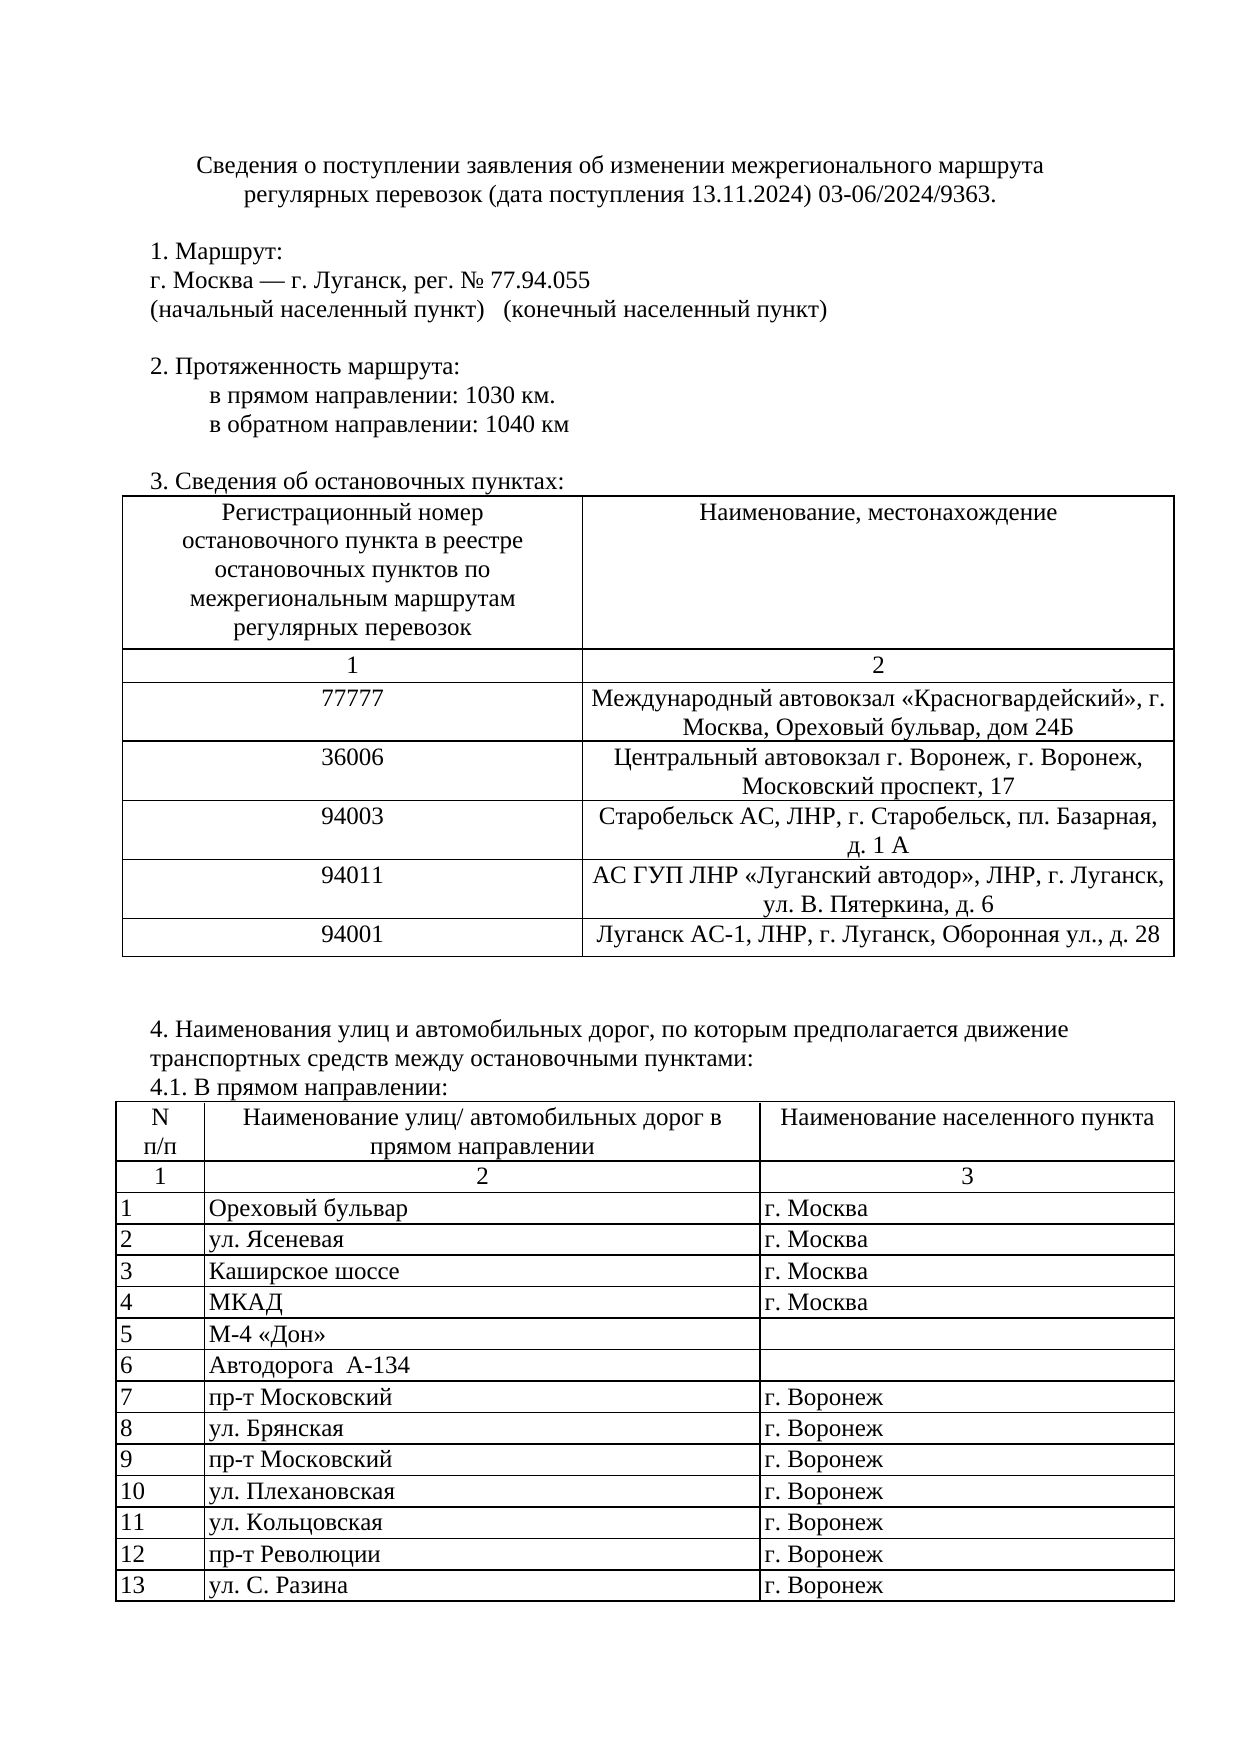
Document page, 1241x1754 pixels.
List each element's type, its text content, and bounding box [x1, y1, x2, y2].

table_cell г. Воронеж [761, 1476, 1174, 1506]
table_cell пр-т Московский [205, 1445, 759, 1474]
table_cell 1 [117, 1162, 204, 1191]
table_cell 1 [117, 1193, 204, 1223]
table_cell МКАД [205, 1287, 759, 1317]
table_cell г. Москва [761, 1287, 1174, 1317]
table_cell 9 [117, 1445, 204, 1474]
table_cell г. Воронеж [761, 1571, 1174, 1600]
table_cell Луганск АС-1, ЛНР, г. Луганск, Оборонная ул., д. 28 [583, 919, 1173, 956]
table_cell г. Воронеж [761, 1445, 1174, 1474]
table_header Наименование улиц/ автомобильных дорог в прямом направлении [205, 1102, 760, 1160]
table_header Наименование населенного пункта [761, 1102, 1174, 1160]
text (начальный населенный пункт) (конечный населенный пункт) [150, 294, 1090, 322]
table_cell 5 [117, 1319, 204, 1349]
table_cell г. Москва [761, 1256, 1174, 1286]
table_cell 94001 [123, 919, 582, 956]
text г. Москва — г. Луганск, рег. № 77.94.055 [150, 265, 1090, 294]
table_cell 94011 [123, 860, 582, 918]
table_cell г. Москва [761, 1193, 1174, 1223]
table_cell 11 [117, 1508, 204, 1537]
table_cell 13 [117, 1571, 204, 1600]
table_header Регистрационный номер остановочного пункта в реестре остановочных пунктов по межрегиональным маршрутам регулярных перевозок [123, 497, 582, 648]
text 3. Сведения об остановочных пунктах: [150, 466, 1090, 495]
table_cell ул. Плехановская [205, 1476, 759, 1506]
table_cell г. Воронеж [761, 1508, 1174, 1537]
table_cell 3 [761, 1162, 1174, 1191]
table_cell АС ГУП ЛНР «Луганский автодор», ЛНР, г. Луганск, ул. В. Пятеркина, д. 6 [583, 860, 1173, 918]
text в прямом направлении: 1030 км. [150, 380, 1090, 409]
table_cell Автодорога А-134 [205, 1350, 759, 1380]
table_cell 94003 [123, 801, 582, 858]
text Сведения о поступлении заявления об изменении межрегионального маршрута регулярных перевозок (дата поступления 13.11.2024) 03-06/2024/9363. [150, 150, 1090, 207]
text 2. Протяженность маршрута: [150, 351, 1090, 380]
table_cell 2 [583, 650, 1173, 681]
table_cell 12 [117, 1539, 204, 1569]
table_cell ул. С. Разина [205, 1571, 759, 1600]
table_cell Ореховый бульвар [205, 1193, 759, 1223]
text 4. Наименования улиц и автомобильных дорог, по которым предполагается движение транспортных средств между остановочными пунктами: [150, 1014, 1090, 1072]
table_cell 36006 [123, 742, 582, 799]
table_cell 3 [117, 1256, 204, 1286]
table_cell Старобельск АС, ЛНР, г. Старобельск, пл. Базарная, д. 1 А [583, 801, 1173, 858]
table_cell 7 [117, 1382, 204, 1412]
table_cell М-4 «Дон» [205, 1319, 759, 1349]
table_cell пр-т Революции [205, 1539, 759, 1569]
table_header N п/п [117, 1102, 204, 1160]
table_cell 1 [123, 650, 582, 681]
table_cell [761, 1319, 1174, 1349]
table_header Наименование, местонахождение [583, 497, 1173, 648]
table_cell Центральный автовокзал г. Воронеж, г. Воронеж, Московский проспект, 17 [583, 742, 1173, 799]
table_cell г. Воронеж [761, 1413, 1174, 1443]
table_cell 2 [117, 1225, 204, 1254]
table_cell 77777 [123, 683, 582, 740]
text 1. Маршрут: [150, 236, 1090, 265]
table_cell г. Воронеж [761, 1539, 1174, 1569]
table_cell 4 [117, 1287, 204, 1317]
table_cell г. Воронеж [761, 1382, 1174, 1412]
text в обратном направлении: 1040 км [150, 409, 1090, 437]
table_cell 2 [205, 1162, 759, 1191]
table_cell пр-т Московский [205, 1382, 759, 1412]
table_cell г. Москва [761, 1225, 1174, 1254]
table_cell ул. Кольцовская [205, 1508, 759, 1537]
table_cell 8 [117, 1413, 204, 1443]
text 4.1. В прямом направлении: [150, 1072, 1090, 1101]
table_cell 10 [117, 1476, 204, 1506]
table_cell 6 [117, 1350, 204, 1380]
table_cell [761, 1350, 1174, 1380]
table_cell ул. Брянская [205, 1413, 759, 1443]
table_cell Международный автовокзал «Красногвардейский», г. Москва, Ореховый бульвар, дом 24Б [583, 683, 1173, 740]
table_cell ул. Ясеневая [205, 1225, 759, 1254]
table_cell Каширское шоссе [205, 1256, 759, 1286]
